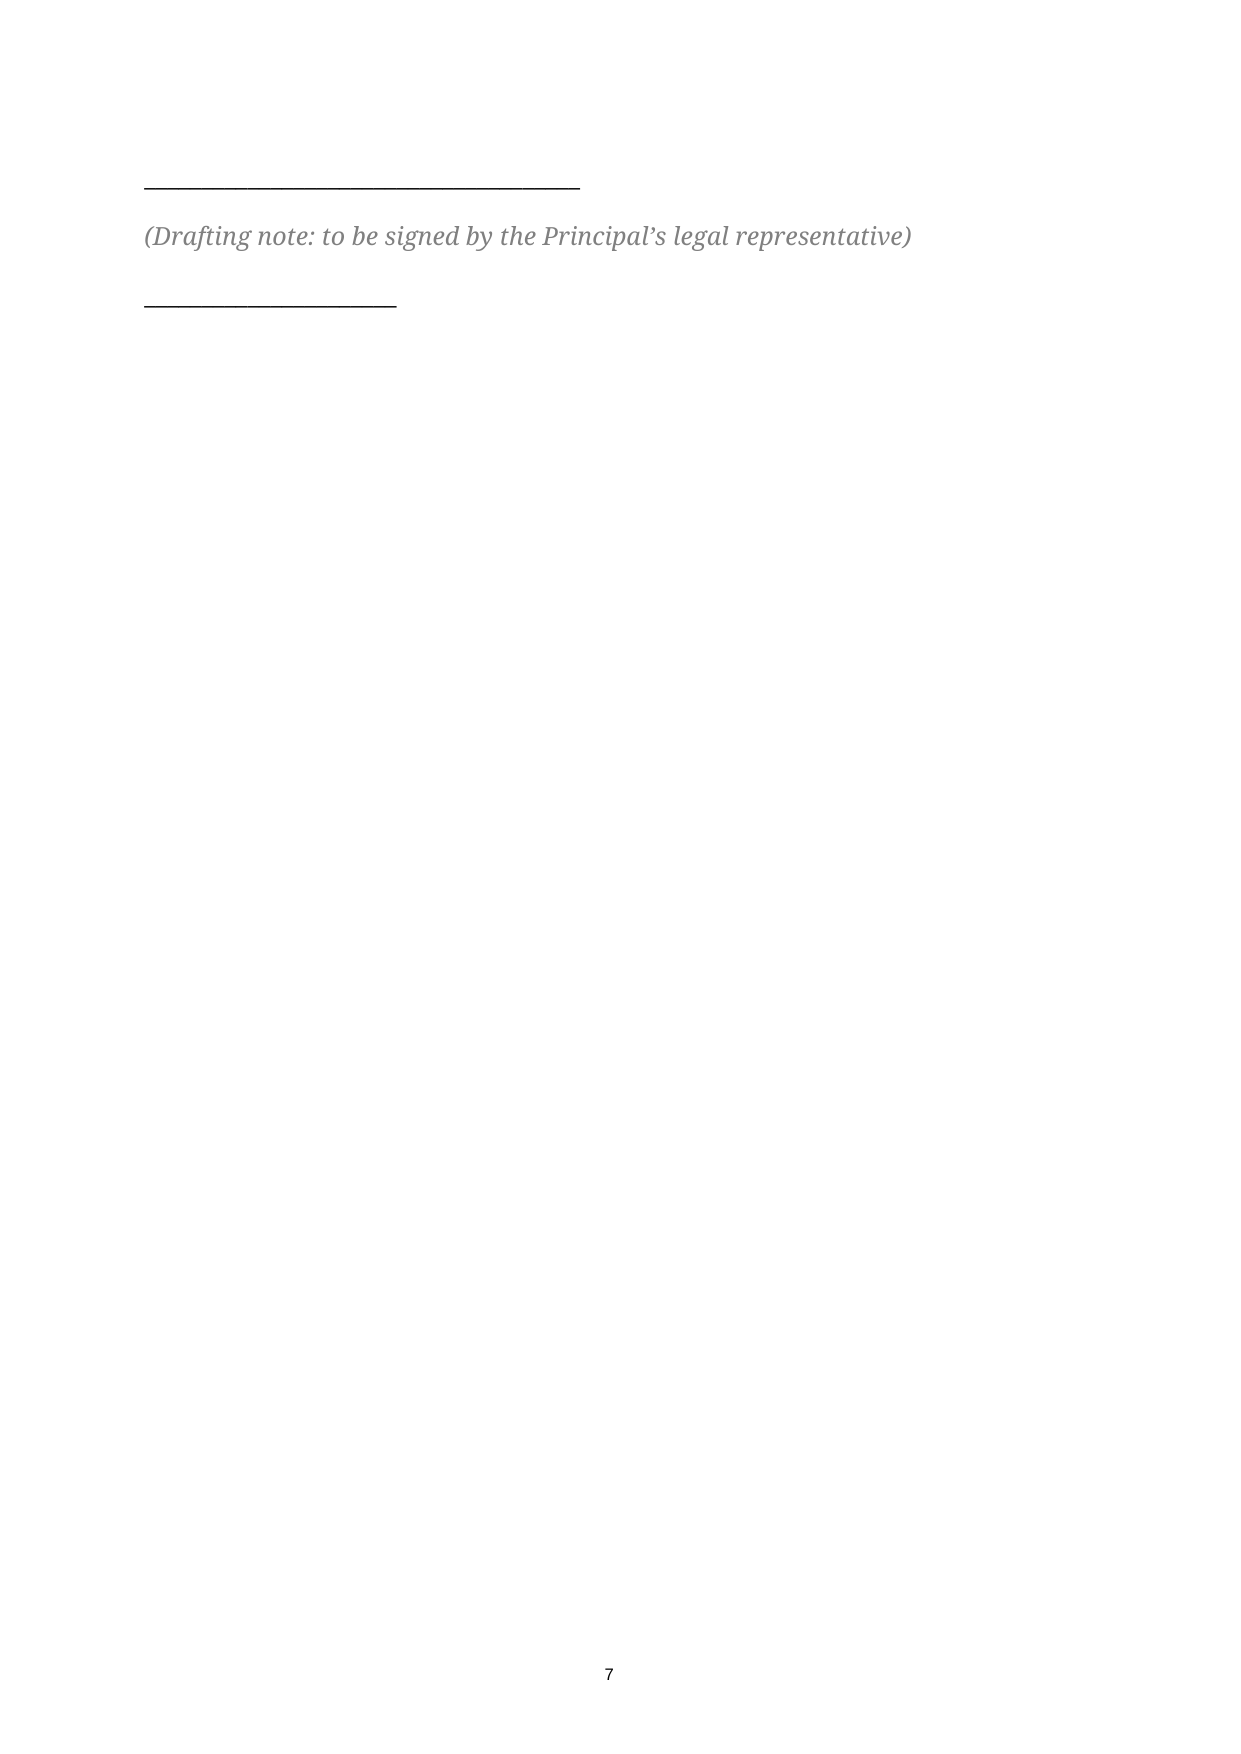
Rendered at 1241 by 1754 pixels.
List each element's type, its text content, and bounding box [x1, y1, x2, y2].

table_cell ______________________ [133, 253, 1067, 312]
table_cell ______________________________________ (Drafting note: to be signed by the Principal’s legal representative) [133, 135, 1067, 253]
